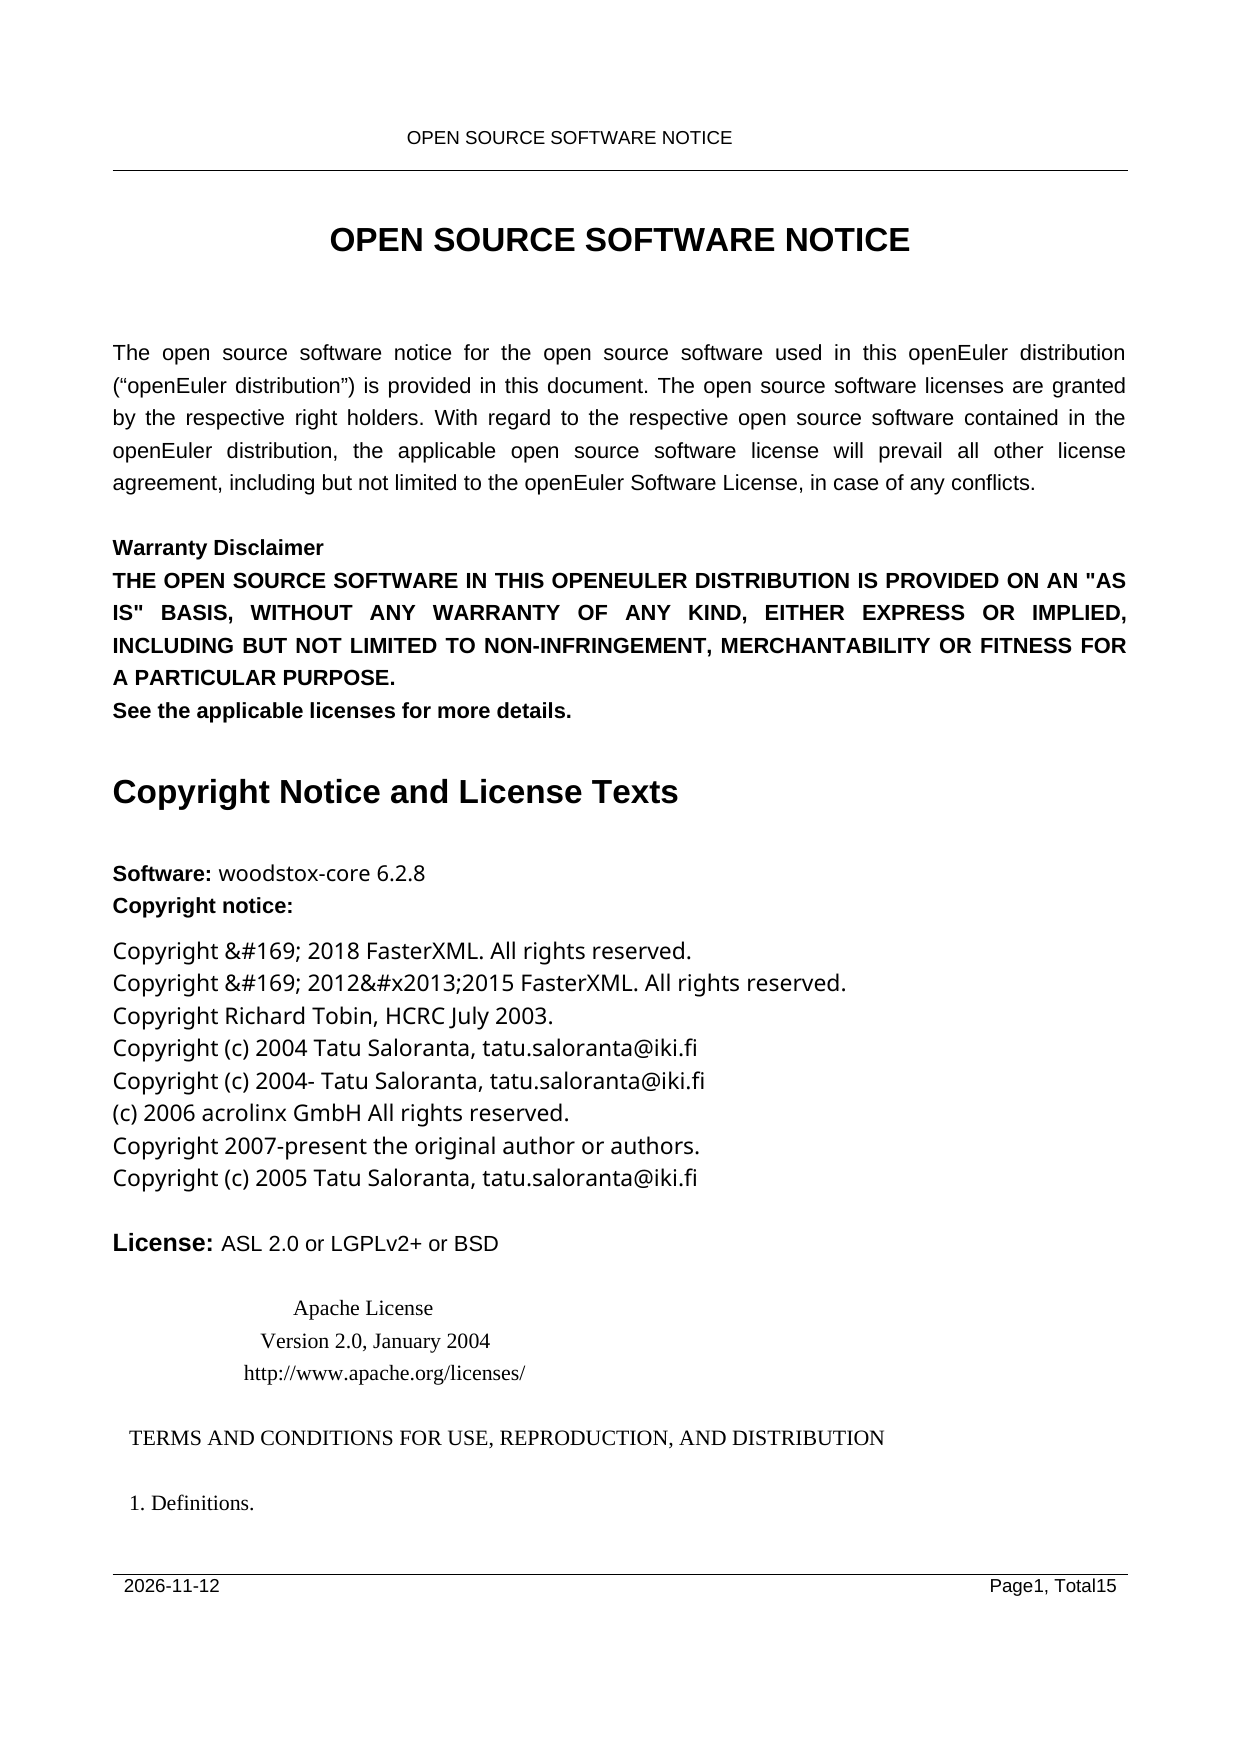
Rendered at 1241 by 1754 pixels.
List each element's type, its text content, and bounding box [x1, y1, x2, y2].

text Warranty Disclaimer [112, 531, 1128, 564]
text Copyright &#169; 2018 FasterXML. All rights reserved. Copyright &#169; 2012&#x2013;2015 FasterXML. All rights reserved. Copyright Richard Tobin, HCRC July 2003. Copyright (c) 2004 Tatu Saloranta, tatu.saloranta@iki.fi Copyright (c) 2004- Tatu Saloranta, tatu.saloranta@iki.fi (c) 2006 acrolinx GmbH All rights reserved. Copyright 2007-present the original author or authors. Copyright (c) 2005 Tatu Saloranta, tatu.saloranta@iki.fi [112, 934, 1128, 1226]
text Copyright notice: [112, 889, 1128, 921]
text Copyright Notice and License Texts [112, 759, 1128, 824]
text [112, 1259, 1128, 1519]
text THE OPEN SOURCE SOFTWARE IN THIS OPENEULER DISTRIBUTION IS PROVIDED ON AN "AS IS" BASIS, WITHOUT ANY WARRANTY OF ANY KIND, EITHER EXPRESS OR IMPLIED, INCLUDING BUT NOT LIMITED TO NON-INFRINGEMENT, MERCHANTABILITY OR FITNESS FOR A PARTICULAR PURPOSE. See the applicable licenses for more details. [112, 564, 1128, 726]
text License: ASL 2.0 or LGPLv2+ or BSD [112, 1226, 1128, 1259]
title Software: woodstox-core 6.2.8 [112, 856, 1128, 889]
text The open source software notice for the open source software used in this openEuler distribution (“openEuler distribution”) is provided in this document. The open source software licenses are granted by the respective right holders. With regard to the respective open source software contained in the openEuler distribution, the applicable open source software license will prevail all other license agreement, including but not limited to the openEuler Software License, in case of any conflicts. [112, 336, 1128, 499]
text OPEN SOURCE SOFTWARE NOTICE [112, 206, 1128, 271]
